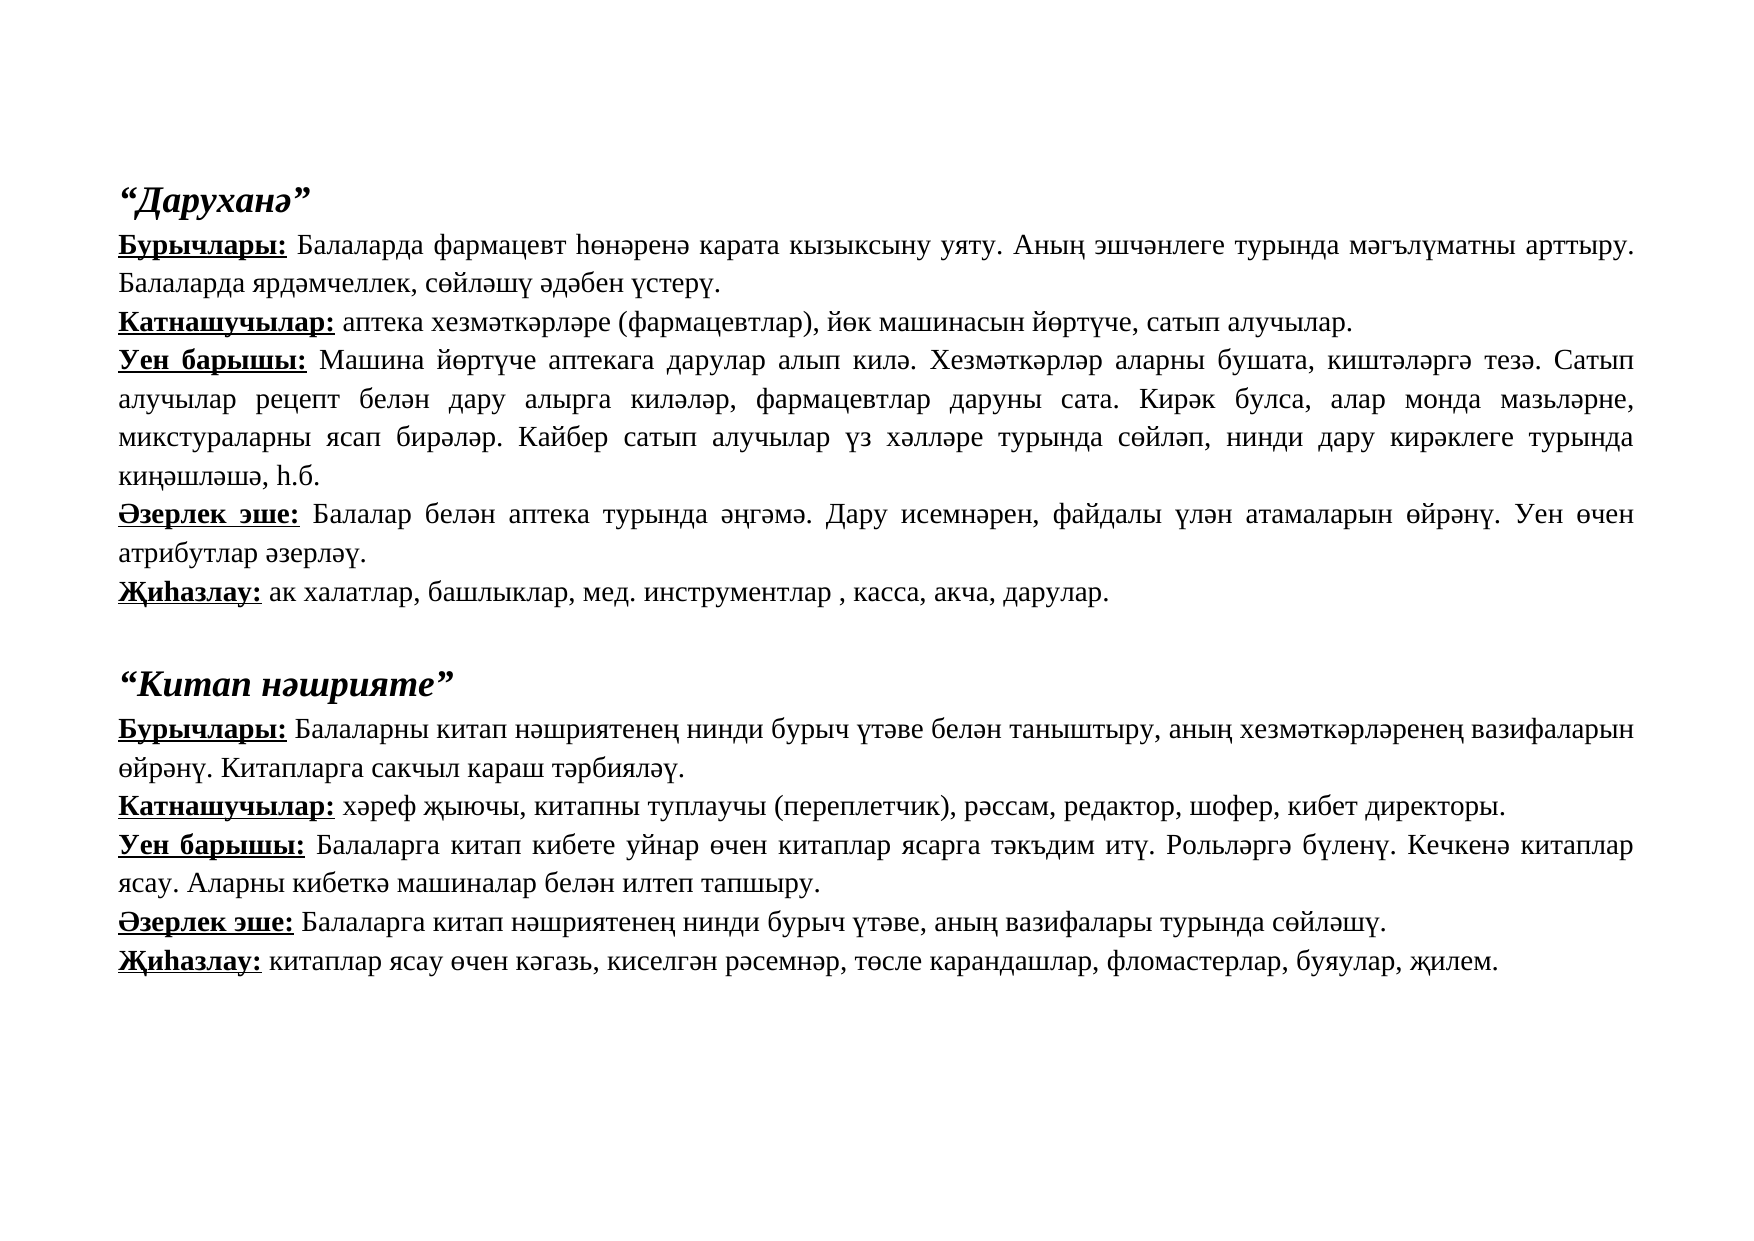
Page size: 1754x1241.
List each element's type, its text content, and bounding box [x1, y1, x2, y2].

text Җиһазлау: китаплар ясау өчен кәгазь, киселгән рәсемнәр, төсле карандашлар, фломастерлар, буяулар, җилем. [118, 943, 1636, 976]
text Катнашучылар: аптека хезмәткәрләре (фармацевтлар), йөк машинасын йөртүче, сатып алучылар. [118, 304, 1636, 337]
text “Даруханә” [118, 177, 1636, 220]
text Уен барышы: Машина йөртүче аптекага дарулар алып килә. Хезмәткәрләр аларны бушата, киштәләргә тезә. Сатып алучылар рецепт белән дару алырга киләләр, фармацевтлар даруны сата. Кирәк булса, алар монда мазьләрне, микстураларны ясап бирәләр. Кайбер сатып алучылар үз хәлләре турында сөйләп, нинди дару кирәклеге турында киңәшләшә, һ.б. [118, 342, 1636, 492]
text Әзерлек эше: Балалар белән аптека турында әңгәмә. Дару исемнәрен, файдалы үлән атамаларын өйрәнү. Уен өчен атрибутлар әзерләү. [118, 497, 1636, 569]
text Бурычлары: Балаларны китап нәшриятенең нинди бурыч үтәве белән таныштыру, аның хезмәткәрләренең вазифаларын өйрәнү. Китапларга сакчыл караш тәрбияләү. [118, 711, 1636, 783]
text Әзерлек эше: Балаларга китап нәшриятенең нинди бурыч үтәве, аның вазифалары турында сөйләшү. [118, 904, 1636, 938]
text Уен барышы: Балаларга китап кибете уйнар өчен китаплар ясарга тәкъдим итү. Рольләргә бүленү. Кечкенә китаплар ясау. Аларны кибеткә машиналар белән илтеп тапшыру. [118, 827, 1636, 899]
text Катнашучылар: хәреф җыючы, китапны туплаучы (переплетчик), рәссам, редактор, шофер, кибет директоры. [118, 788, 1636, 822]
text “Китап нәшрияте” [118, 662, 1636, 705]
text Җиһазлау: ак халатлар, башлыклар, мед. инструментлар , касса, акча, дарулар. [118, 574, 1636, 607]
text Бурычлары: Балаларда фармацевт һөнәренә карата кызыксыну уяту. Аның эшчәнлеге турында мәгълүматны арттыру. Балаларда ярдәмчеллек, сөйләшү әдәбен үстерү. [118, 227, 1636, 299]
